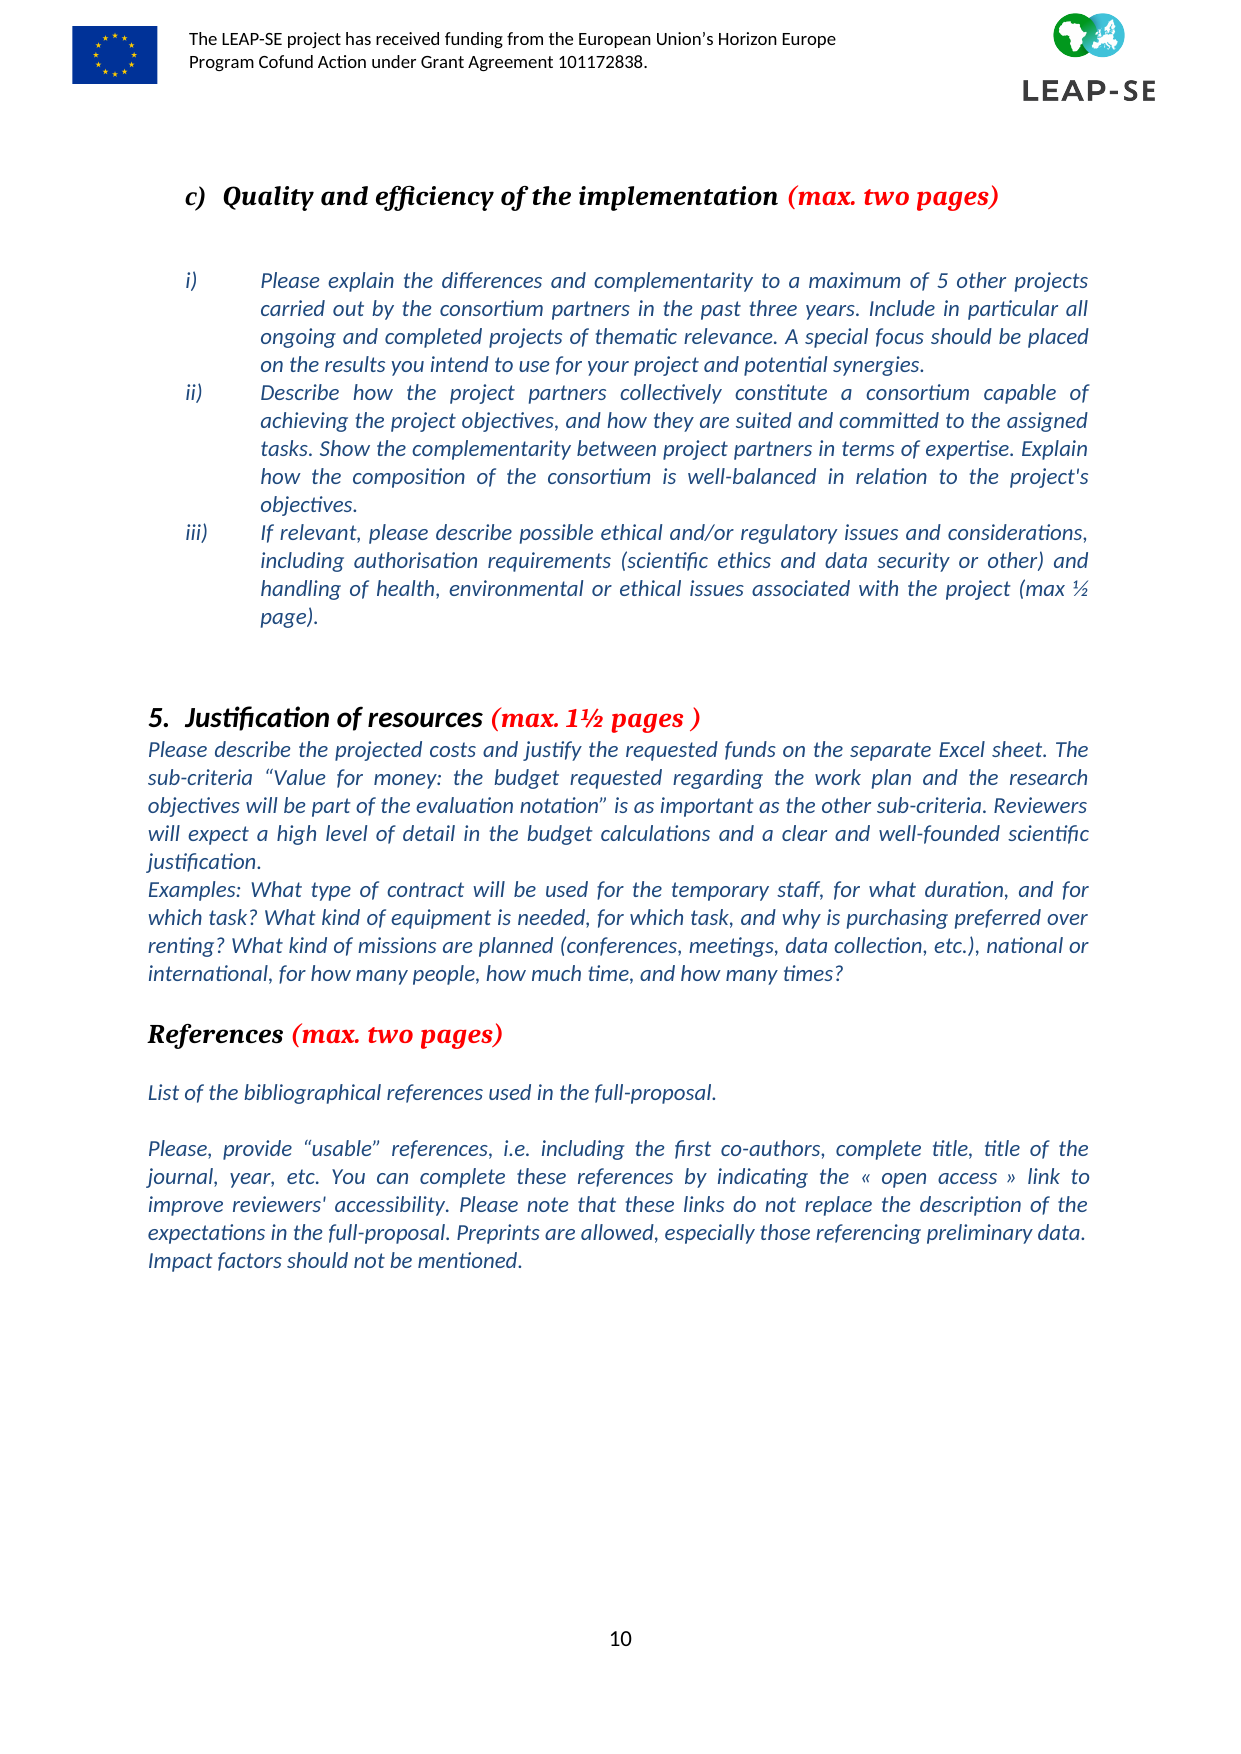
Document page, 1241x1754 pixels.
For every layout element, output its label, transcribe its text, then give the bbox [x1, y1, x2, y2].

list If relevant, please describe possible ethical and/or regulatory issues and considerations, including authorisation requirements (scientific ethics and data security or other) and handling of health, environmental or ethical issues associated with the project (max ½ page). [185, 518, 1093, 631]
text Justification of resources (max. 1½ pages ) [148, 699, 1093, 735]
subtitle References (max. two pages) [148, 1019, 1093, 1050]
subtitle Quality and efficiency of the implementation (max. two pages) [185, 180, 1093, 212]
text Impact factors should not be mentioned. [148, 1246, 1093, 1274]
picture [1022, 10, 1149, 108]
text Please describe the projected costs and justify the requested funds on the separate Excel sheet. The sub-criteria “Value for money: the budget requested regarding the work plan and the research objectives will be part of the evaluation notation” is as important as the other sub-criteria. Reviewers will expect a high level of detail in the budget calculations and a clear and well-founded scientific justification. [148, 735, 1093, 875]
text List of the bibliographical references used in the full-proposal. [148, 1078, 1093, 1106]
text Please, provide “usable” references, i.e. including the first co-authors, complete title, title of the journal, year, etc. You can complete these references by indicating the « open access » link to improve reviewers' accessibility. Please note that these links do not replace the description of the expectations in the full-proposal. Preprints are allowed, especially those referencing preliminary data. [148, 1134, 1093, 1246]
text Examples: What type of contract will be used for the temporary staff, for what duration, and for which task? What kind of equipment is needed, for which task, and why is purchasing preferred over renting? What kind of missions are planned (conferences, meetings, data collection, etc.), national or international, for how many people, how much time, and how many times? [148, 875, 1093, 987]
list Please explain the differences and complementarity to a maximum of 5 other projects carried out by the consortium partners in the past three years. Include in particular all ongoing and completed projects of thematic relevance. A special focus should be placed on the results you intend to use for your project and potential synergies. [185, 266, 1093, 378]
list Describe how the project partners collectively constitute a consortium capable of achieving the project objectives, and how they are suited and committed to the assigned tasks. Show the complementarity between project partners in terms of expertise. Explain how the composition of the consortium is well-balanced in relation to the project's objectives. [185, 378, 1093, 518]
picture [72, 26, 158, 84]
